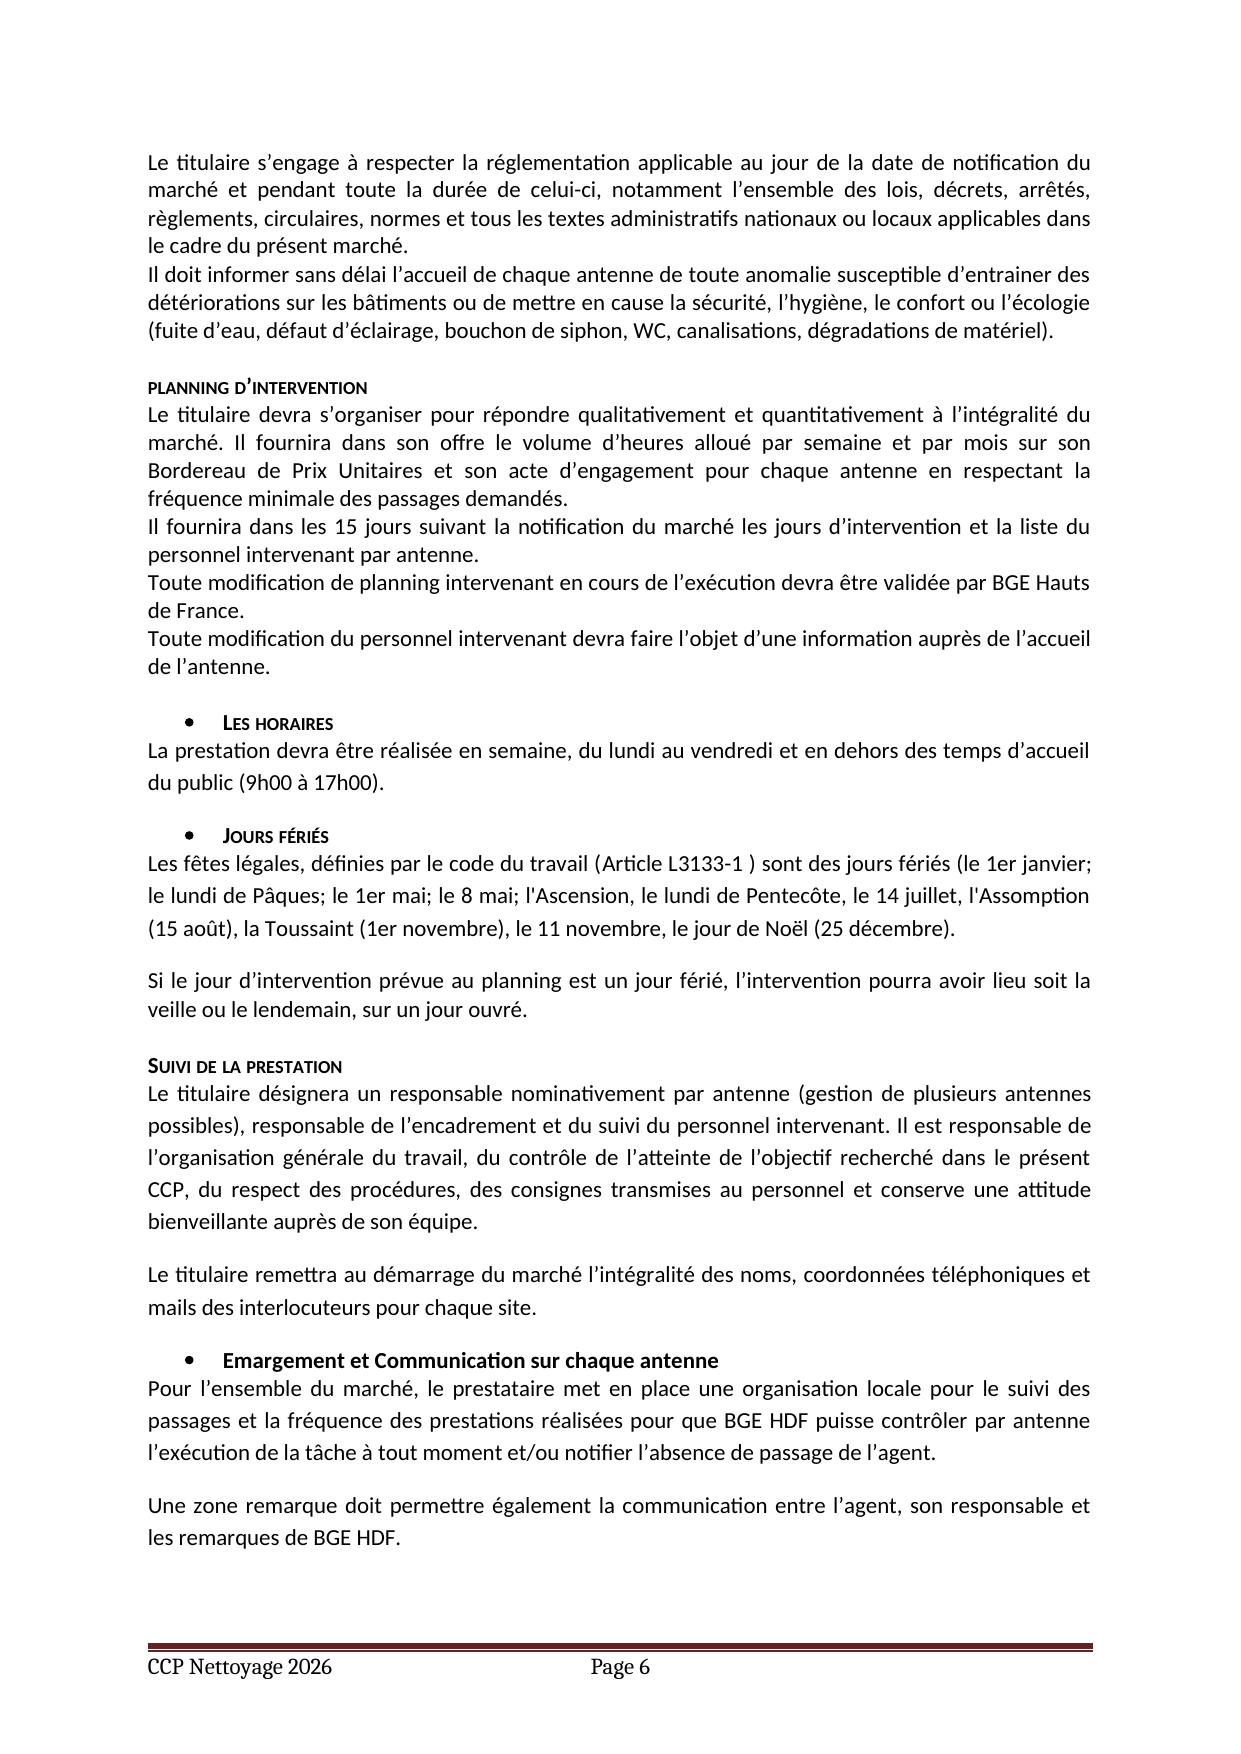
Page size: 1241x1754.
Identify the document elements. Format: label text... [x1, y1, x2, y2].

text Le titulaire devra s’organiser pour répondre qualitativement et quantitativement à l’intégralité du marché. Il fournira dans son offre le volume d’heures alloué par semaine et par mois sur son Bordereau de Prix Unitaires et son acte d’engagement pour chaque antenne en respectant la fréquence minimale des passages demandés. [148, 400, 1093, 512]
text Il fournira dans les 15 jours suivant la notification du marché les jours d’intervention et la liste du personnel intervenant par antenne. [148, 512, 1093, 568]
text planning d’intervention [148, 372, 1093, 400]
text Toute modification de planning intervenant en cours de l’exécution devra être validée par BGE Hauts de France. [148, 568, 1093, 624]
text Les fêtes légales, définies par le code du travail (Article L3133-1 ) sont des jours fériés (le 1er janvier; le lundi de Pâques; le 1er mai; le 8 mai; l'Ascension, le lundi de Pentecôte, le 14 juillet, l'Assomption (15 août), la Toussaint (1er novembre), le 11 novembre, le jour de Noël (25 décembre). [148, 849, 1093, 942]
text Pour l’ensemble du marché, le prestataire met en place une organisation locale pour le suivi des passages et la fréquence des prestations réalisées pour que BGE HDF puisse contrôler par antenne l’exécution de la tâche à tout moment et/ou notifier l’absence de passage de l’agent. [148, 1374, 1093, 1466]
text Le titulaire désignera un responsable nominativement par antenne (gestion de plusieurs antennes possibles), responsable de l’encadrement et du suivi du personnel intervenant. Il est responsable de l’organisation générale du travail, du contrôle de l’atteinte de l’objectif recherché dans le présent CCP, du respect des procédures, des consignes transmises au personnel et conserve une attitude bienveillante auprès de son équipe. [148, 1079, 1093, 1236]
list Emargement et Communication sur chaque antenne [185, 1346, 1093, 1374]
text Si le jour d’intervention prévue au planning est un jour férié, l’intervention pourra avoir lieu soit la veille ou le lendemain, sur un jour ouvré. [148, 967, 1093, 1023]
text Le titulaire remettra au démarrage du marché l’intégralité des noms, coordonnées téléphoniques et mails des interlocuteurs pour chaque site. [148, 1261, 1093, 1321]
text Il doit informer sans délai l’accueil de chaque antenne de toute anomalie susceptible d’entrainer des détériorations sur les bâtiments ou de mettre en cause la sécurité, l’hygiène, le confort ou l’écologie (fuite d’eau, défaut d’éclairage, bouchon de siphon, WC, canalisations, dégradations de matériel). [148, 260, 1093, 344]
text Le titulaire s’engage à respecter la réglementation applicable au jour de la date de notification du marché et pendant toute la durée de celui-ci, notamment l’ensemble des lois, décrets, arrêtés, règlements, circulaires, normes et tous les textes administratifs nationaux ou locaux applicables dans le cadre du présent marché. [148, 148, 1093, 260]
text Toute modification du personnel intervenant devra faire l’objet d’une information auprès de l’accueil de l’antenne. [148, 624, 1093, 680]
text Suivi de la prestation [148, 1051, 1093, 1079]
text Une zone remarque doit permettre également la communication entre l’agent, son responsable et les remarques de BGE HDF. [148, 1491, 1093, 1551]
list Les horaires [185, 708, 1093, 736]
text La prestation devra être réalisée en semaine, du lundi au vendredi et en dehors des temps d’accueil du public (9h00 à 17h00). [148, 736, 1093, 796]
list Jours fériés [185, 821, 1093, 849]
